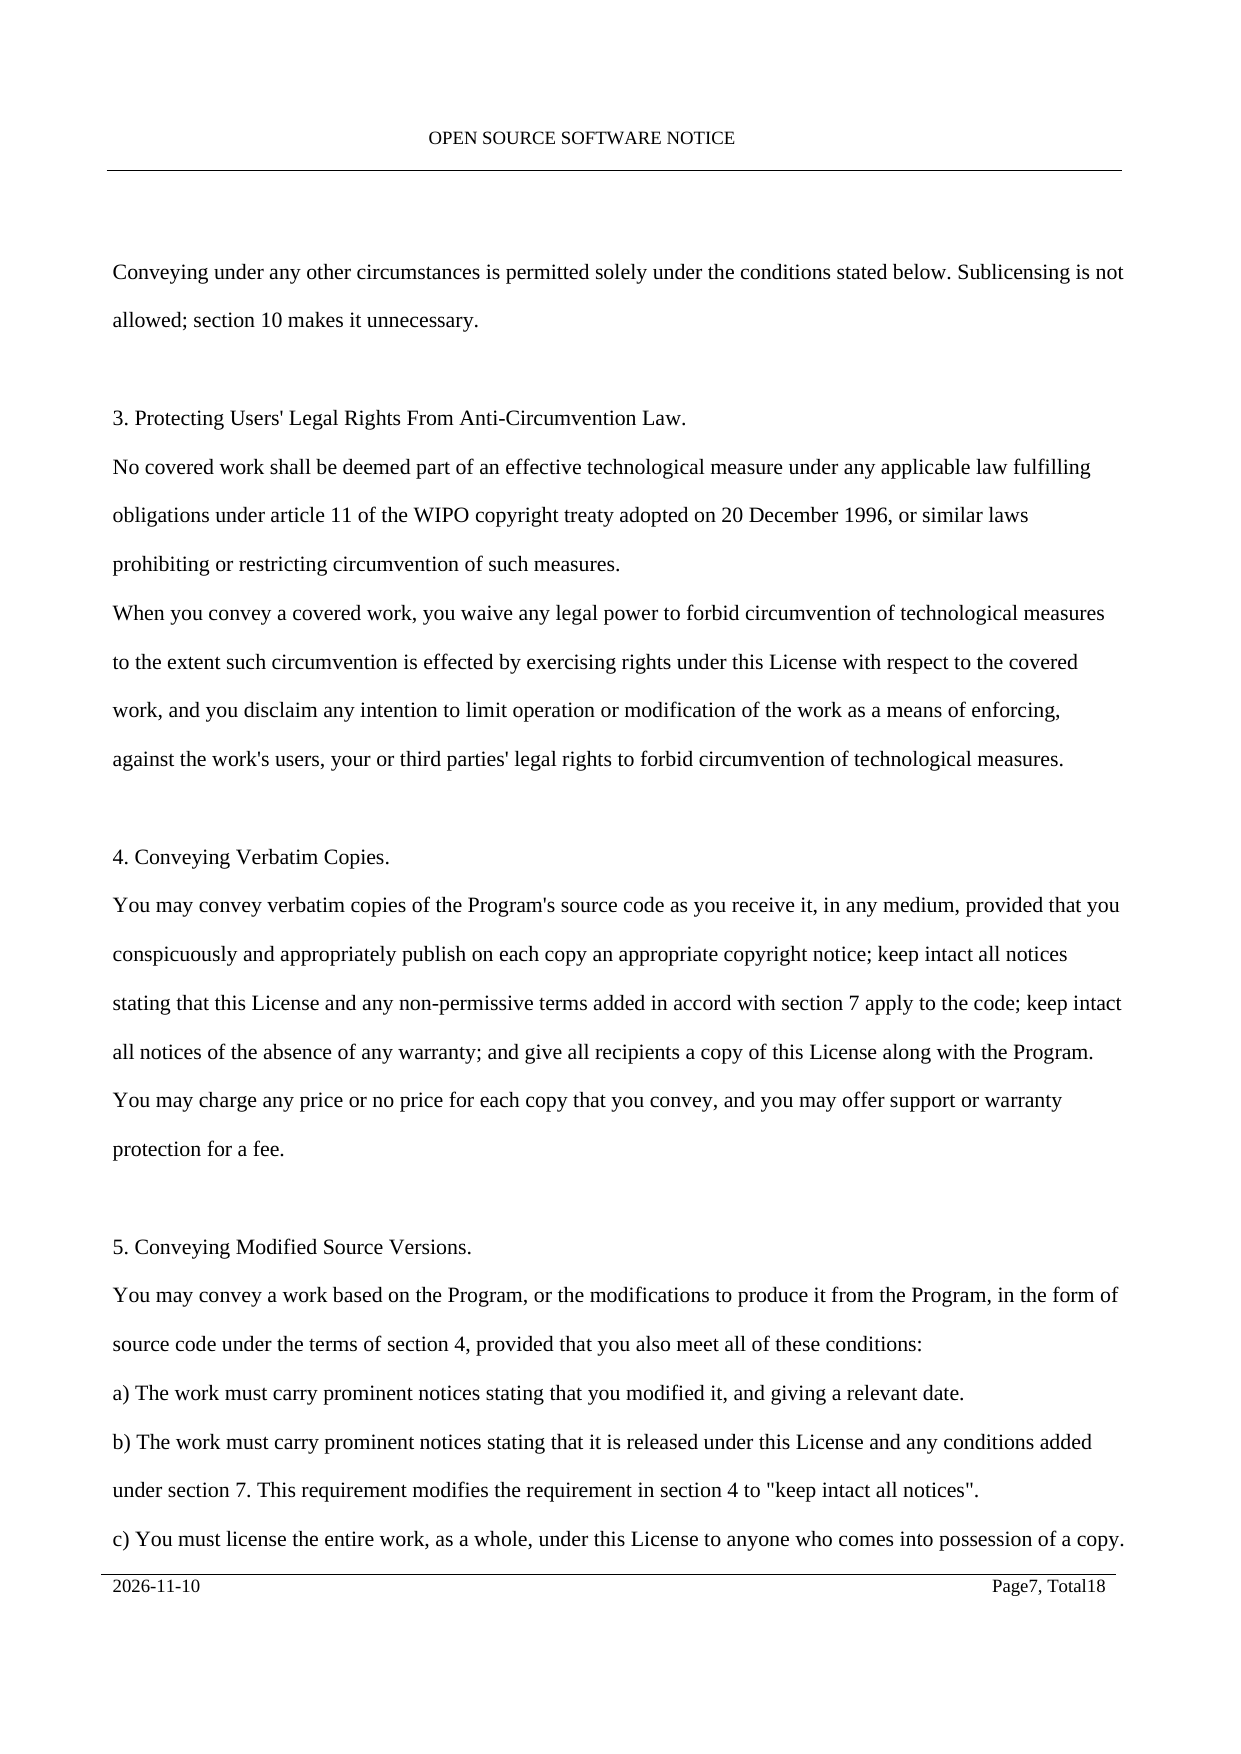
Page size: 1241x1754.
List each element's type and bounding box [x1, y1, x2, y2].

text [112, 206, 1128, 1555]
